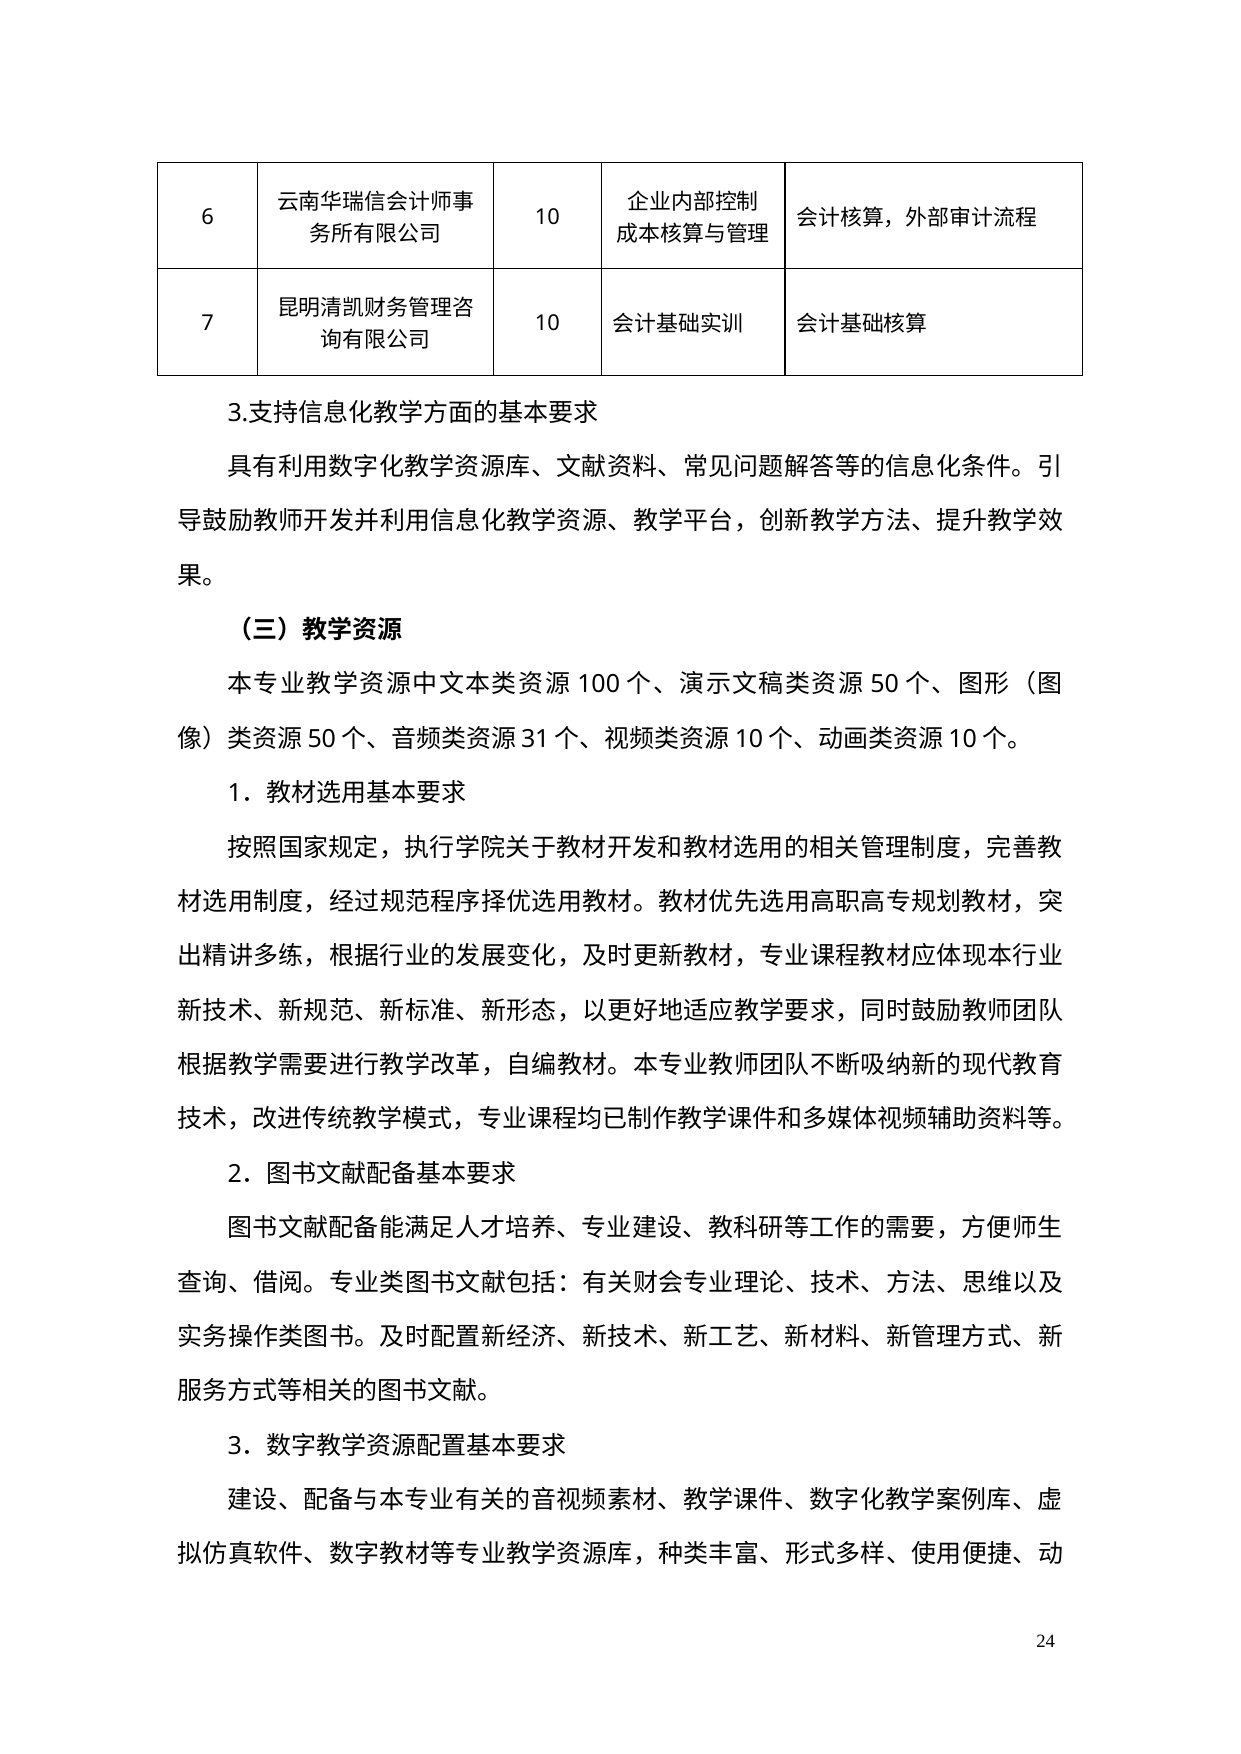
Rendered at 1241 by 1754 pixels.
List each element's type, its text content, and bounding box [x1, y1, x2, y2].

text 本专业教学资源中文本类资源100个、演示文稿类资源50个、图形（图像）类资源50个、音频类资源31个、视频类资源10个、动画类资源10个。 [177, 664, 1063, 754]
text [177, 1479, 1063, 1570]
table_cell 7 [158, 269, 257, 375]
table_cell 会计基础核算 [786, 269, 1082, 375]
table_cell 会计基础实训 [602, 269, 784, 375]
table_cell 会计核算，外部审计流程 [786, 163, 1082, 268]
table_cell 昆明清凯财务管理咨询有限公司 [258, 269, 493, 375]
table_cell 企业内部控制 成本核算与管理 [602, 163, 784, 268]
table_cell 10 [494, 269, 601, 375]
text 2．图书文献配备基本要求 [177, 1153, 1063, 1189]
text 图书文献配备能满足人才培养、专业建设、教科研等工作的需要，方便师生查询、借阅。专业类图书文献包括：有关财会专业理论、技术、方法、思维以及实务操作类图书。及时配置新经济、新技术、新工艺、新材料、新管理方式、新服务方式等相关的图书文献。 [177, 1208, 1063, 1407]
table_cell 10 [494, 163, 601, 268]
table_cell 云南华瑞信会计师事务所有限公司 [258, 163, 493, 268]
table_cell 6 [158, 163, 257, 268]
text 具有利用数字化教学资源库、文献资料、常见问题解答等的信息化条件。引导鼓励教师开发并利用信息化教学资源、教学平台，创新教学方法、提升教学效果。 [177, 446, 1063, 591]
text 3.支持信息化教学方面的基本要求 [177, 392, 1063, 428]
text 3．数字教学资源配置基本要求 [177, 1425, 1063, 1461]
list 教学资源 [177, 609, 1063, 646]
text 按照国家规定，执行学院关于教材开发和教材选用的相关管理制度，完善教材选用制度，经过规范程序择优选用教材。教材优先选用高职高专规划教材，突出精讲多练，根据行业的发展变化，及时更新教材，专业课程教材应体现本行业新技术、新规范、新标准、新形态，以更好地适应教学要求，同时鼓励教师团队根据教学需要进行教学改革，自编教材。本专业教师团队不断吸纳新的现代教育技术，改进传统教学模式，专业课程均已制作教学课件和多媒体视频辅助资料等。 [177, 827, 1063, 1135]
text 1．教材选用基本要求 [177, 773, 1063, 809]
